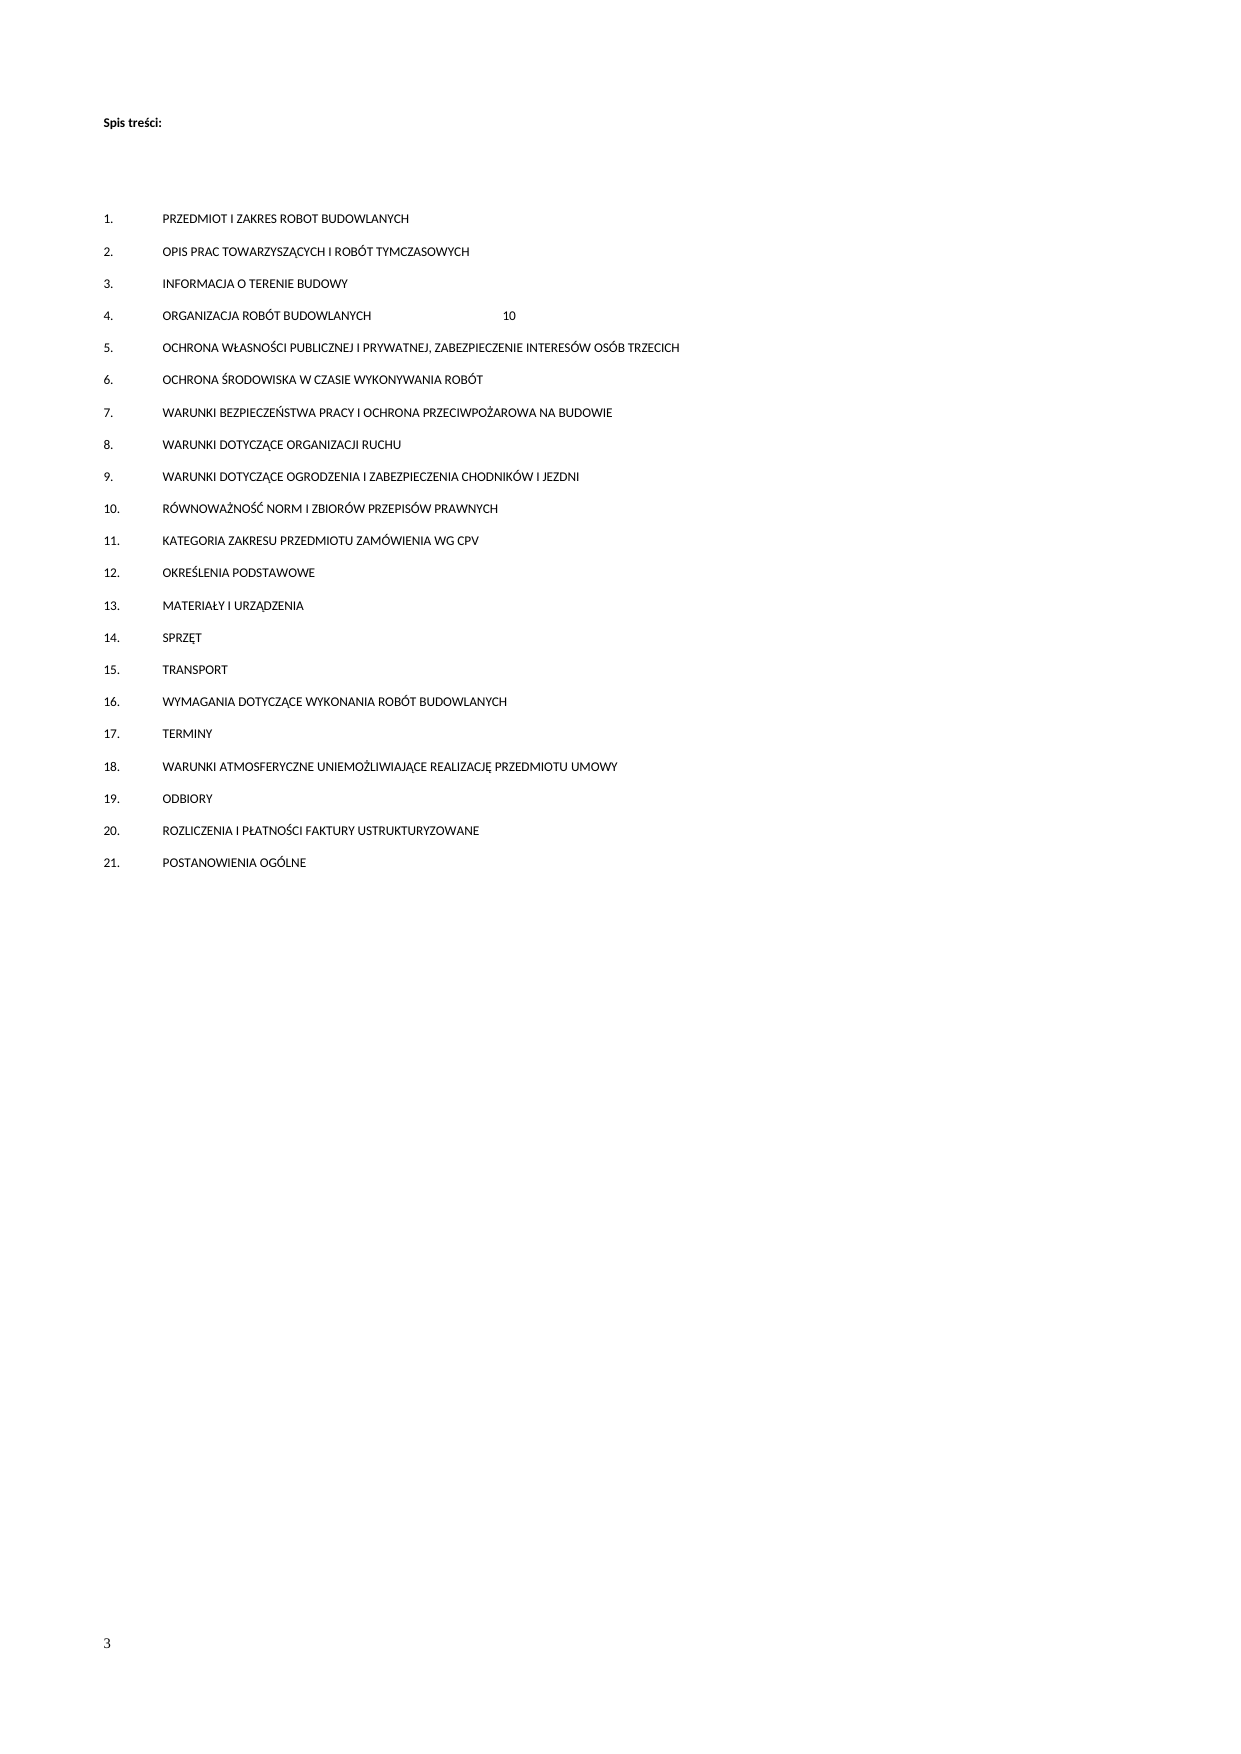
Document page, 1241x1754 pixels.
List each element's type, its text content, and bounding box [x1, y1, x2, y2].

text Spis treści: [103, 102, 1107, 131]
